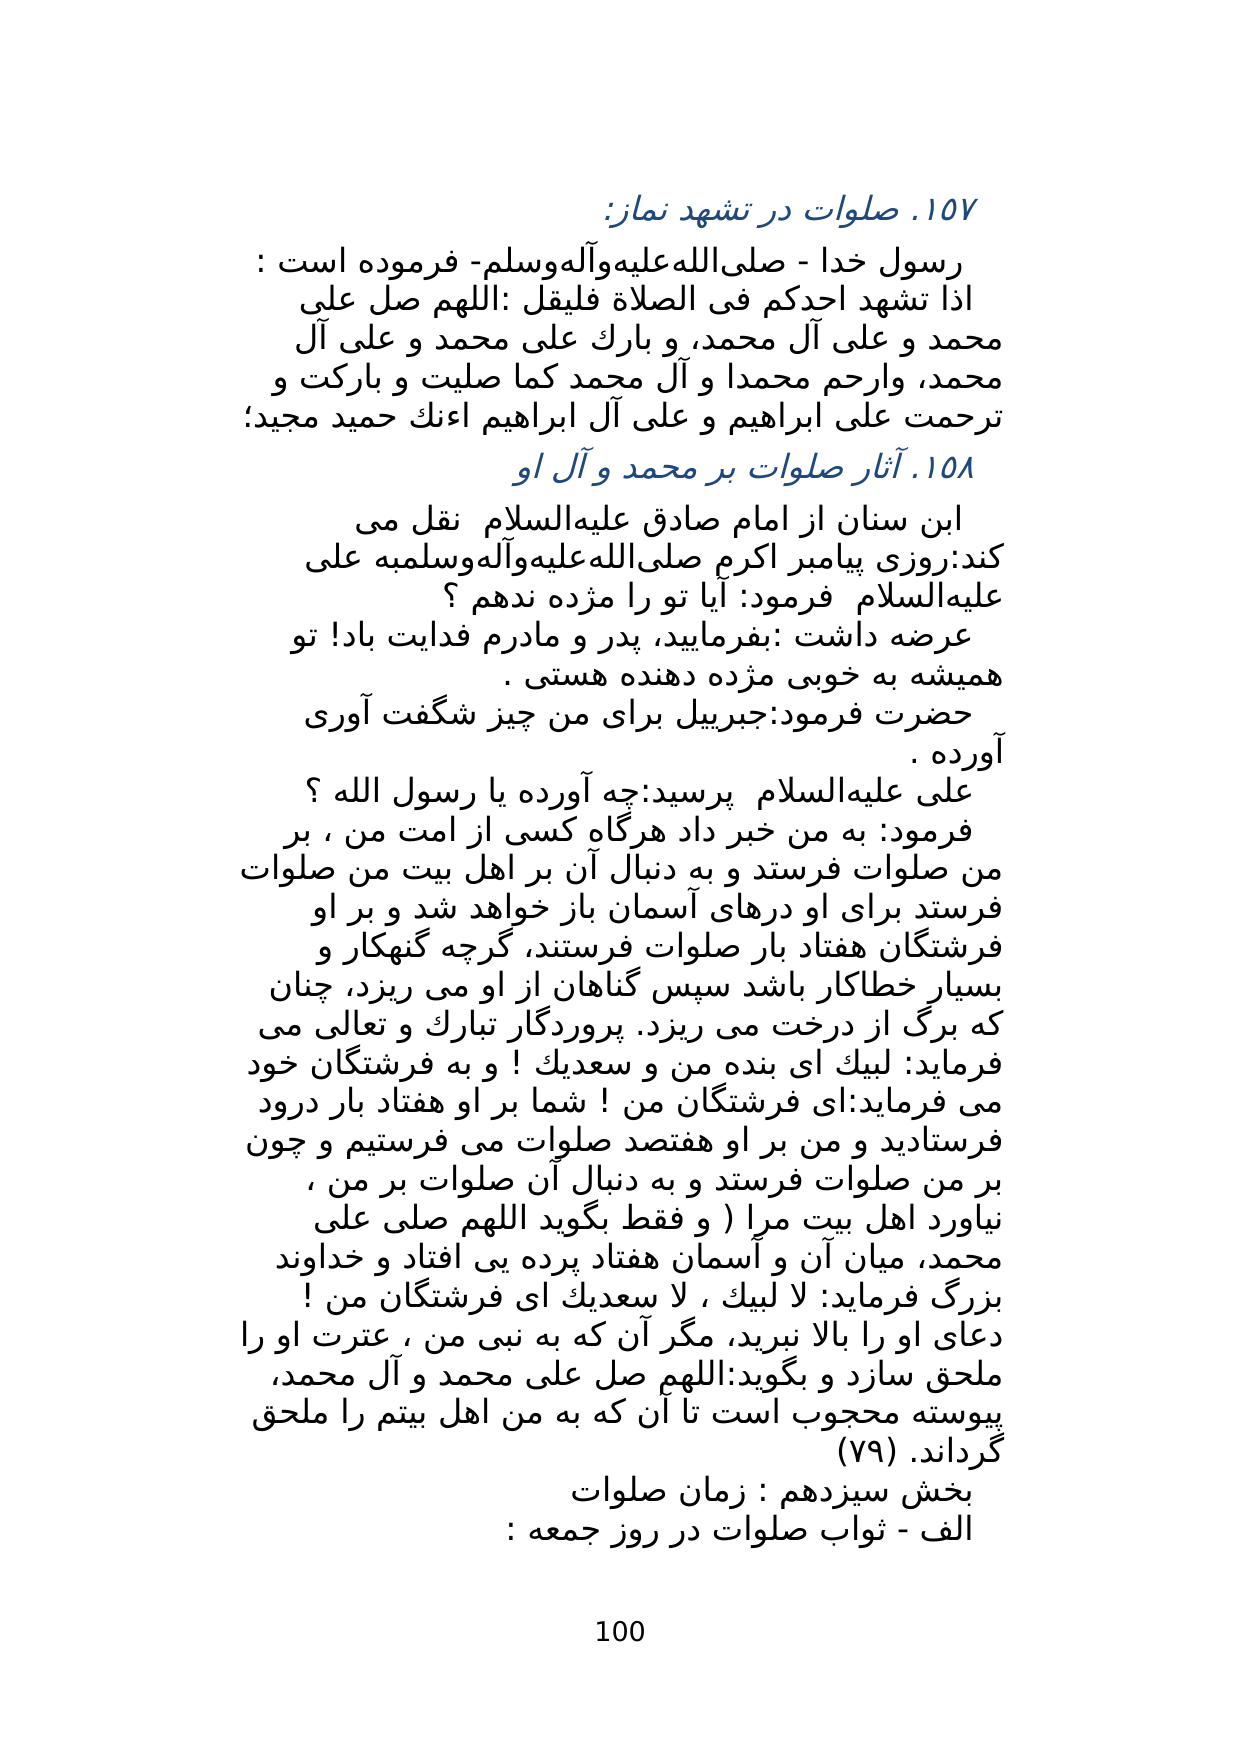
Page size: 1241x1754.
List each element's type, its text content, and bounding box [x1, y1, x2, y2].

text الف - ثواب صلوات در روز جمعه : [236, 1509, 1004, 1548]
text على عليه‌السلام پرسيد:چه آورده يا رسول الله ؟ [236, 771, 1004, 810]
text حضرت فرمود:جبرييل براى من چيز شگفت آورى آورده . [236, 693, 1004, 771]
text عرضه داشت :بفرماييد، پدر و مادرم فدايت باد! تو هميشه به خوبى مژده دهنده هستى . [236, 616, 1004, 693]
subtitle ١٥٧. صلوات در تشهد نماز: [236, 190, 1004, 228]
subtitle ١٥٨. آثار صلوات بر محمد و آل او [236, 448, 1004, 487]
text ابن سنان از امام صادق عليه‌السلام نقل مى كند:روزى پيامبر اكرم صلى‌الله‌عليه‌وآله‌وسلمبه على عليه‌السلام فرمود: آيا تو را مژده ندهم ؟ [236, 499, 1004, 616]
text اذا تشهد احدكم فى الصلاة فليقل :اللهم صل على محمد و على آل محمد، و بارك على محمد و على آل محمد، وارحم محمدا و آل محمد كما صليت و باركت و ترحمت على ابراهيم و على آل ابراهيم اءنك حميد مجيد؛ [236, 280, 1004, 435]
text فرمود: به من خبر داد هرگاه كسى از امت من ، بر من صلوات فرستد و به دنبال آن بر اهل بيت من صلوات فرستد براى او درهاى آسمان باز خواهد شد و بر او فرشتگان هفتاد بار صلوات فرستند، گرچه گنهكار و بسيار خطاكار باشد سپس گناهان از او مى ريزد، چنان كه برگ از درخت مى ريزد. پروردگار تبارك و تعالى مى فرمايد: لبيك اى بنده من و سعديك ! و به فرشتگان خود مى فرمايد:اى فرشتگان من ! شما بر او هفتاد بار درود فرستاديد و من بر او هفتصد صلوات مى فرستيم و چون بر من صلوات فرستد و به دنبال آن صلوات بر من ، نياورد اهل بيت مرا ( و فقط بگويد اللهم صلى على محمد، ميان آن و آسمان هفتاد پرده يى افتاد و خداوند بزرگ فرمايد: لا لبيك ، لا سعديك اى فرشتگان من ! دعاى او را بالا نبريد، مگر آن كه به نبى من ، عترت او را ملحق سازد و بگويد:اللهم صل على محمد و آل محمد، پيوسته محجوب است تا آن كه به من اهل بيتم را ملحق گرداند. (٧٩) [236, 810, 1004, 1471]
text رسول خدا - صلى‌الله‌عليه‌وآله‌وسلم- فرموده است : [236, 241, 1004, 280]
text بخش سيزدهم : زمان صلوات [236, 1471, 1004, 1509]
